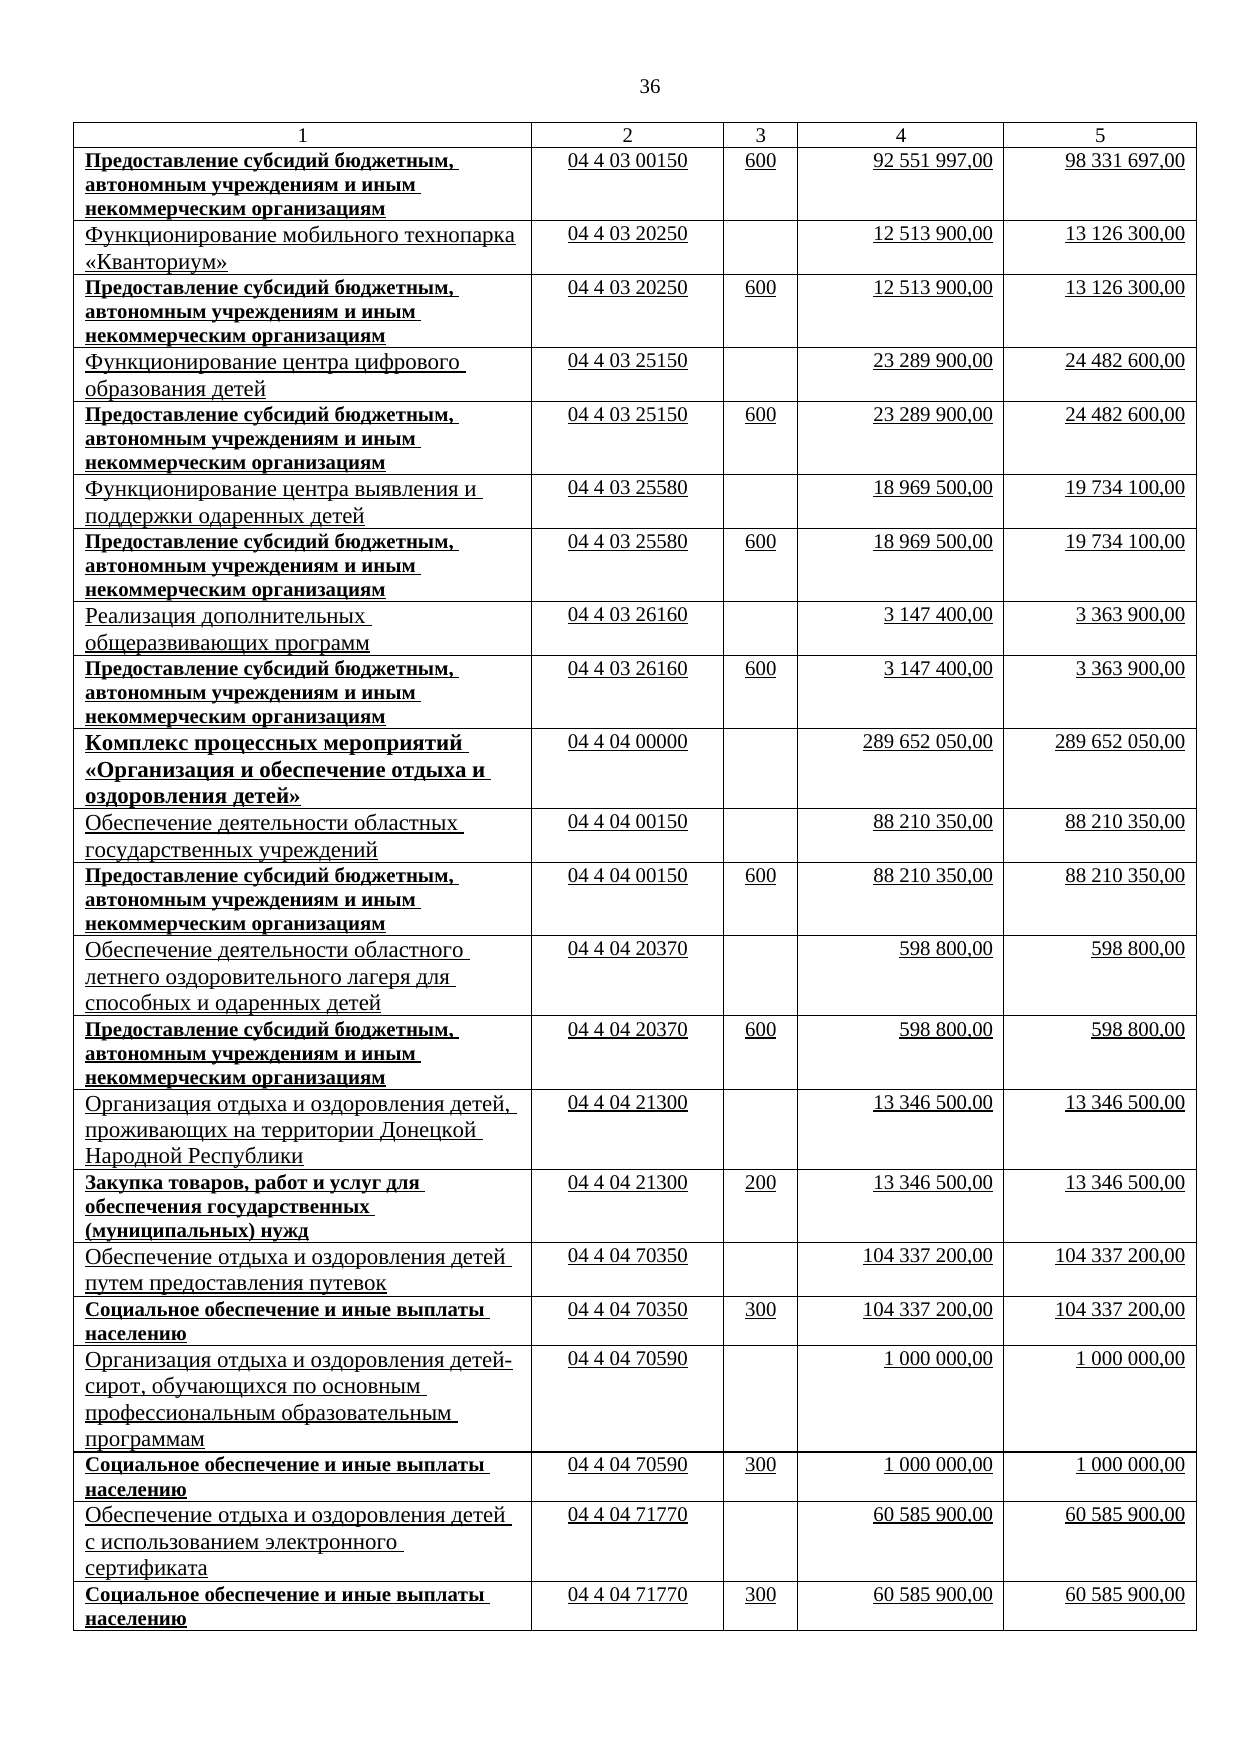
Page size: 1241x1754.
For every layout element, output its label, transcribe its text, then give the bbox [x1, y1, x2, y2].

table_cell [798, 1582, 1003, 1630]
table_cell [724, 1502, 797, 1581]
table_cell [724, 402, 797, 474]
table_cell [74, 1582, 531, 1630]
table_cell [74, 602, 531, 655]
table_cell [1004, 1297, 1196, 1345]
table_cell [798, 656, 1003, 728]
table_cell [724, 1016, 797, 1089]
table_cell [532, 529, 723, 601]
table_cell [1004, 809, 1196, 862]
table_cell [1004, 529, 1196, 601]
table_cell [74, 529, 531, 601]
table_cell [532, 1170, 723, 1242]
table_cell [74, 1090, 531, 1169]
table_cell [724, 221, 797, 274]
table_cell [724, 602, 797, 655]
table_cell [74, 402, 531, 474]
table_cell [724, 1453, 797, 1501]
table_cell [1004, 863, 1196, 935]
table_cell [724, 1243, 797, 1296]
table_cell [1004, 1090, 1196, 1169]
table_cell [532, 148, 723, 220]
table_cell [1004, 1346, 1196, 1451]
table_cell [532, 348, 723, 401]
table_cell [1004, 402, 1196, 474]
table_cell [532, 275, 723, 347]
table_header 4 [798, 123, 1003, 147]
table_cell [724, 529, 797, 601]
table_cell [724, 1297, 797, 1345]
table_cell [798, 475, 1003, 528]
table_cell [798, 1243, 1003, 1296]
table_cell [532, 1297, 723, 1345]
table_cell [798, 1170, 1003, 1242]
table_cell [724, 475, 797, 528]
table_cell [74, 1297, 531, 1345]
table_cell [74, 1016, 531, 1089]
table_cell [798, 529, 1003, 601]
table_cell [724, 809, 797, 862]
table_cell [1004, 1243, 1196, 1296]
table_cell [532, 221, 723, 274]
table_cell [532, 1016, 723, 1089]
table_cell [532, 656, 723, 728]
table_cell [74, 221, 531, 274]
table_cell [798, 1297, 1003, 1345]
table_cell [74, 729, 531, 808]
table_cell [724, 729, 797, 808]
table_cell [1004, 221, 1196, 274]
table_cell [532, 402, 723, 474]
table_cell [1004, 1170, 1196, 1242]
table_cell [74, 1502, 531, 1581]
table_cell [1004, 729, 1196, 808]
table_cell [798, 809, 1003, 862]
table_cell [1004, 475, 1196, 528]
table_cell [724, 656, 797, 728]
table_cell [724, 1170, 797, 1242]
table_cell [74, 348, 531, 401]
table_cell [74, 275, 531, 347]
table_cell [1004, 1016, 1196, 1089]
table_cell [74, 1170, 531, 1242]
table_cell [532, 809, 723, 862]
table_header 1 [74, 123, 531, 147]
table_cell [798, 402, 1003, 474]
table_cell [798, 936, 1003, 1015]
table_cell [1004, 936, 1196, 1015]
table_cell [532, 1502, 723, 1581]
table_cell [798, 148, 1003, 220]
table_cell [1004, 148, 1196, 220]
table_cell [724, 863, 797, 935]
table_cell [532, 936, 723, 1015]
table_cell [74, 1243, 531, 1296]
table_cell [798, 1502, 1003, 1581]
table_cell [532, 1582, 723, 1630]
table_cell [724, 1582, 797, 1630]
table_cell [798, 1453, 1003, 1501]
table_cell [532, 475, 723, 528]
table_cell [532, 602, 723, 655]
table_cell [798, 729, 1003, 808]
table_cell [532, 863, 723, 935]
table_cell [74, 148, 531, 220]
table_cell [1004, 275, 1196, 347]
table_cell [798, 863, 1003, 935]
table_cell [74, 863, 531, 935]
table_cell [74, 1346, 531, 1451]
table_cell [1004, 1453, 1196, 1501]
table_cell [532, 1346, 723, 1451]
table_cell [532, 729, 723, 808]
table_header 2 [532, 123, 723, 147]
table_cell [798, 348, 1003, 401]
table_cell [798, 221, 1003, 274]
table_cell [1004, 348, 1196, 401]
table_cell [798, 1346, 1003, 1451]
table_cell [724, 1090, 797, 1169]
table_header 5 [1004, 123, 1196, 147]
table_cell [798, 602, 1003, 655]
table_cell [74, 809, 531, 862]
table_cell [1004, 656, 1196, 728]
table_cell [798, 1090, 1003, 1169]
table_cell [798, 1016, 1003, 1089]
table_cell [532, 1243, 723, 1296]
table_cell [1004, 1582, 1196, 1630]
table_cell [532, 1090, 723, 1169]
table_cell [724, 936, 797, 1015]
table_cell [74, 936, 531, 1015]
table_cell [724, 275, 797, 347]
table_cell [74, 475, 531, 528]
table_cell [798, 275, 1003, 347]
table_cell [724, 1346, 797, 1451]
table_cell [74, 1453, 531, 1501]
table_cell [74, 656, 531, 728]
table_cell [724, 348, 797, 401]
table_header 3 [724, 123, 797, 147]
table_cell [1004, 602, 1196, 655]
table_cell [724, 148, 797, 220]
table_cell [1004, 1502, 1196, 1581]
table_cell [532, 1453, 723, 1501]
